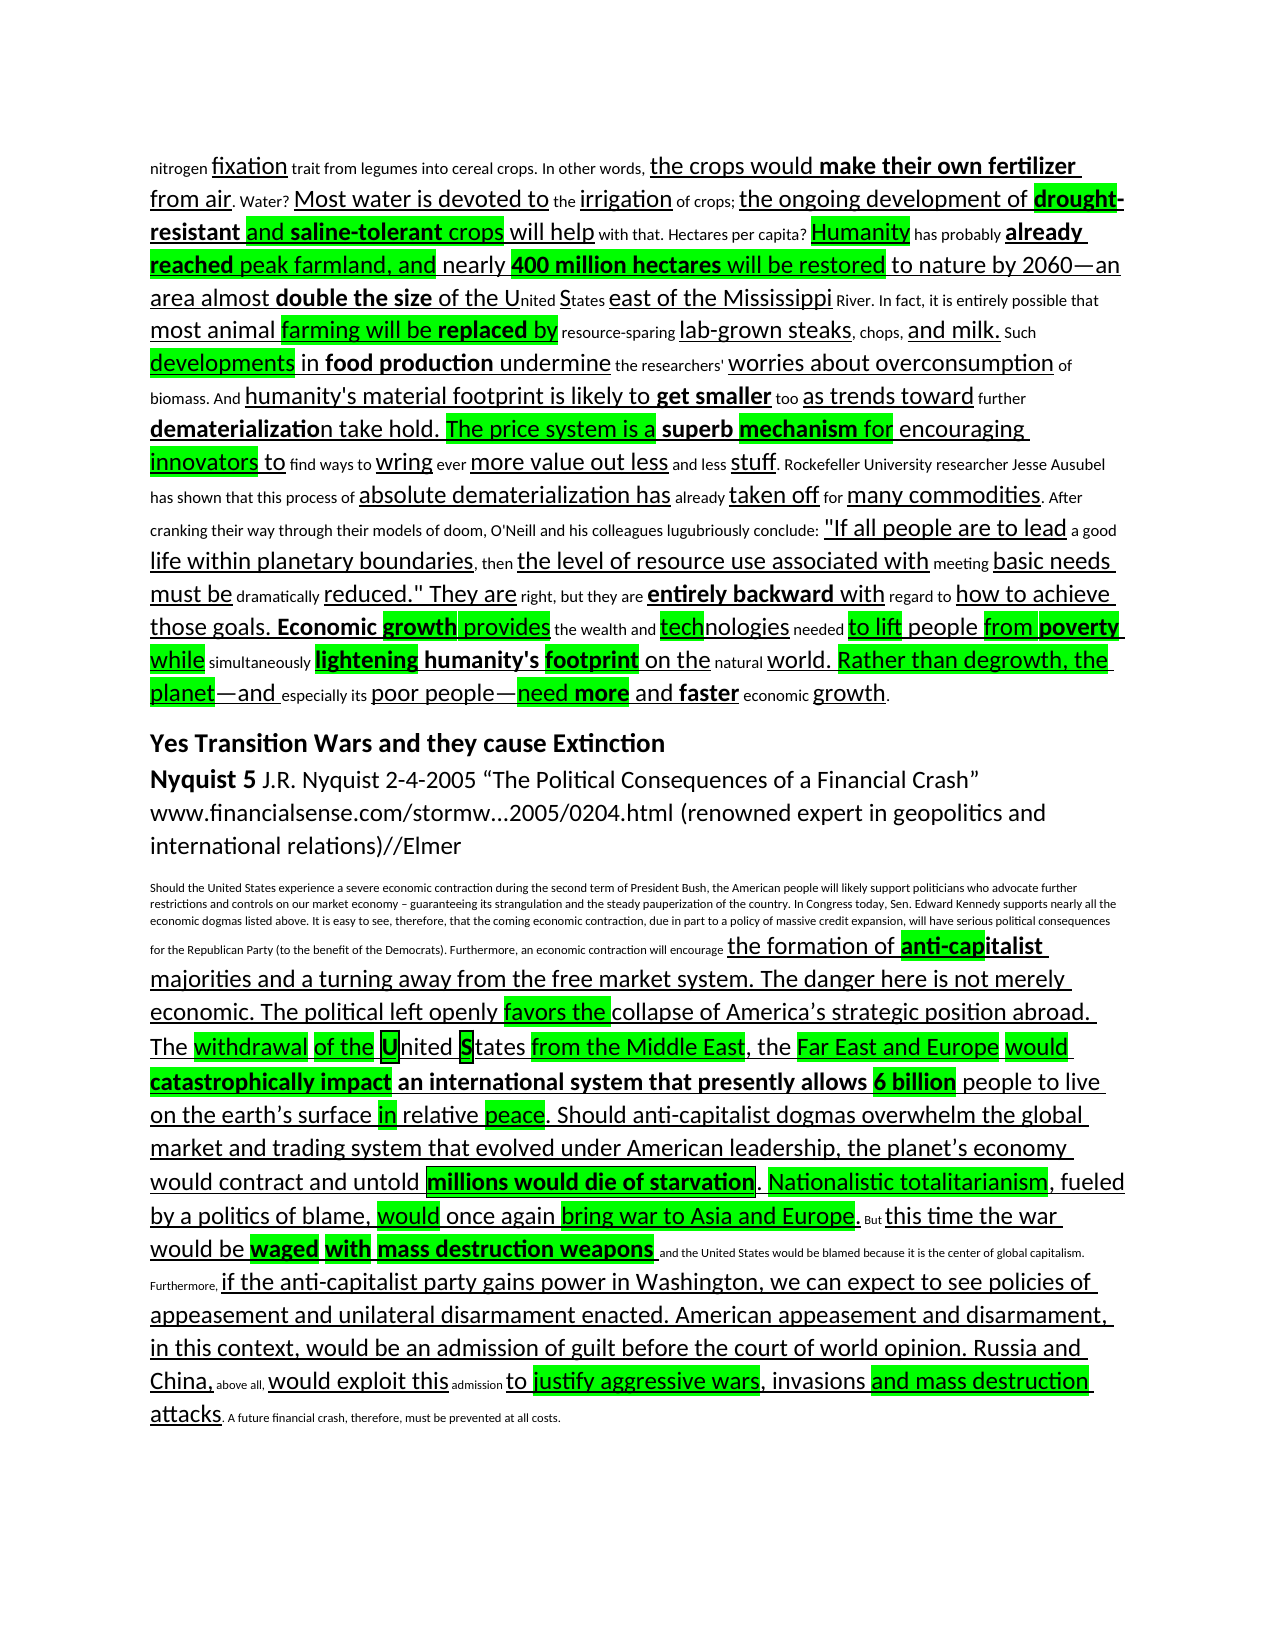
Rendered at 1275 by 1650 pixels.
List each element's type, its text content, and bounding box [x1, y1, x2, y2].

text Should the United States experience a severe economic contraction during the second term of President Bush, the American people will likely support politicians who advocate further restrictions and controls on our market economy – guaranteeing its strangulation and the steady pauperization of the country. In Congress today, Sen. Edward Kennedy supports nearly all the economic dogmas listed above. It is easy to see, therefore, that the coming economic contraction, due in part to a policy of massive credit expansion, will have serious political consequences for the Republican Party (to the benefit of the Democrats). Furthermore, an economic contraction will encourage the formation of anti-capitalist majorities and a turning away from the free market system. The danger here is not merely economic. The political left openly favors the collapse of America’s strategic position abroad. The withdrawal of the United States from the Middle East, the Far East and Europe would catastrophically impact an international system that presently allows 6 billion people to live on the earth’s surface in relative peace. Should anti-capitalist dogmas overwhelm the global market and trading system that evolved under American leadership, the planet’s economy would contract and untold millions would die of starvation. Nationalistic totalitarianism, fueled by a politics of blame, would once again bring war to Asia and Europe. But this time the war would be waged with mass destruction weapons and the United States would be blamed because it is the center of global capitalism. Furthermore, if the anti-capitalist party gains power in Washington, we can expect to see policies of appeasement and unilateral disarmament enacted. American appeasement and disarmament, in this context, would be an admission of guilt before the court of world opinion. Russia and China, above all, would exploit this admission to justify aggressive wars, invasions and mass destruction attacks. A future financial crash, therefore, must be prevented at all costs. [150, 1194, 1125, 1428]
subtitle Yes Transition Wars and they cause Extinction [150, 726, 1125, 759]
text Should the United States experience a severe economic contraction during the second term of President Bush, the American people will likely support politicians who advocate further restrictions and controls on our market economy – guaranteeing its strangulation and the steady pauperization of the country. In Congress today, Sen. Edward Kennedy supports nearly all the economic dogmas listed above. It is easy to see, therefore, that the coming economic contraction, due in part to a policy of massive credit expansion, will have serious political consequences for the Republican Party (to the benefit of the Democrats). Furthermore, an economic contraction will encourage the formation of anti-capitalist majorities and a turning away from the free market system. The danger here is not merely economic. The political left openly favors the collapse of America’s strategic position abroad. The withdrawal of the United States from the Middle East, the Far East and Europe would catastrophically impact an international system that presently allows 6 billion people to live on the earth’s surface in relative peace. Should anti-capitalist dogmas overwhelm the global market and trading system that evolved under American leadership, the planet’s economy would contract and untold millions would die of starvation. Nationalistic totalitarianism, fueled by a politics of blame, would once again bring war to Asia and Europe. But this time the war would be waged with mass destruction weapons and the United States would be blamed because it is the center of global capitalism. Furthermore, if the anti-capitalist party gains power in Washington, we can expect to see policies of appeasement and unilateral disarmament enacted. American appeasement and disarmament, in this context, would be an admission of guilt before the court of world opinion. Russia and China, above all, would exploit this admission to justify aggressive wars, invasions and mass destruction attacks. A future financial crash, therefore, must be prevented at all costs. [150, 880, 1125, 1193]
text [150, 150, 1125, 707]
text Nyquist 5 J.R. Nyquist 2-4-2005 “The Political Consequences of a Financial Crash” www.financialsense.com/stormw...2005/0204.html (renowned expert in geopolitics and international relations)//Elmer [150, 762, 1125, 861]
